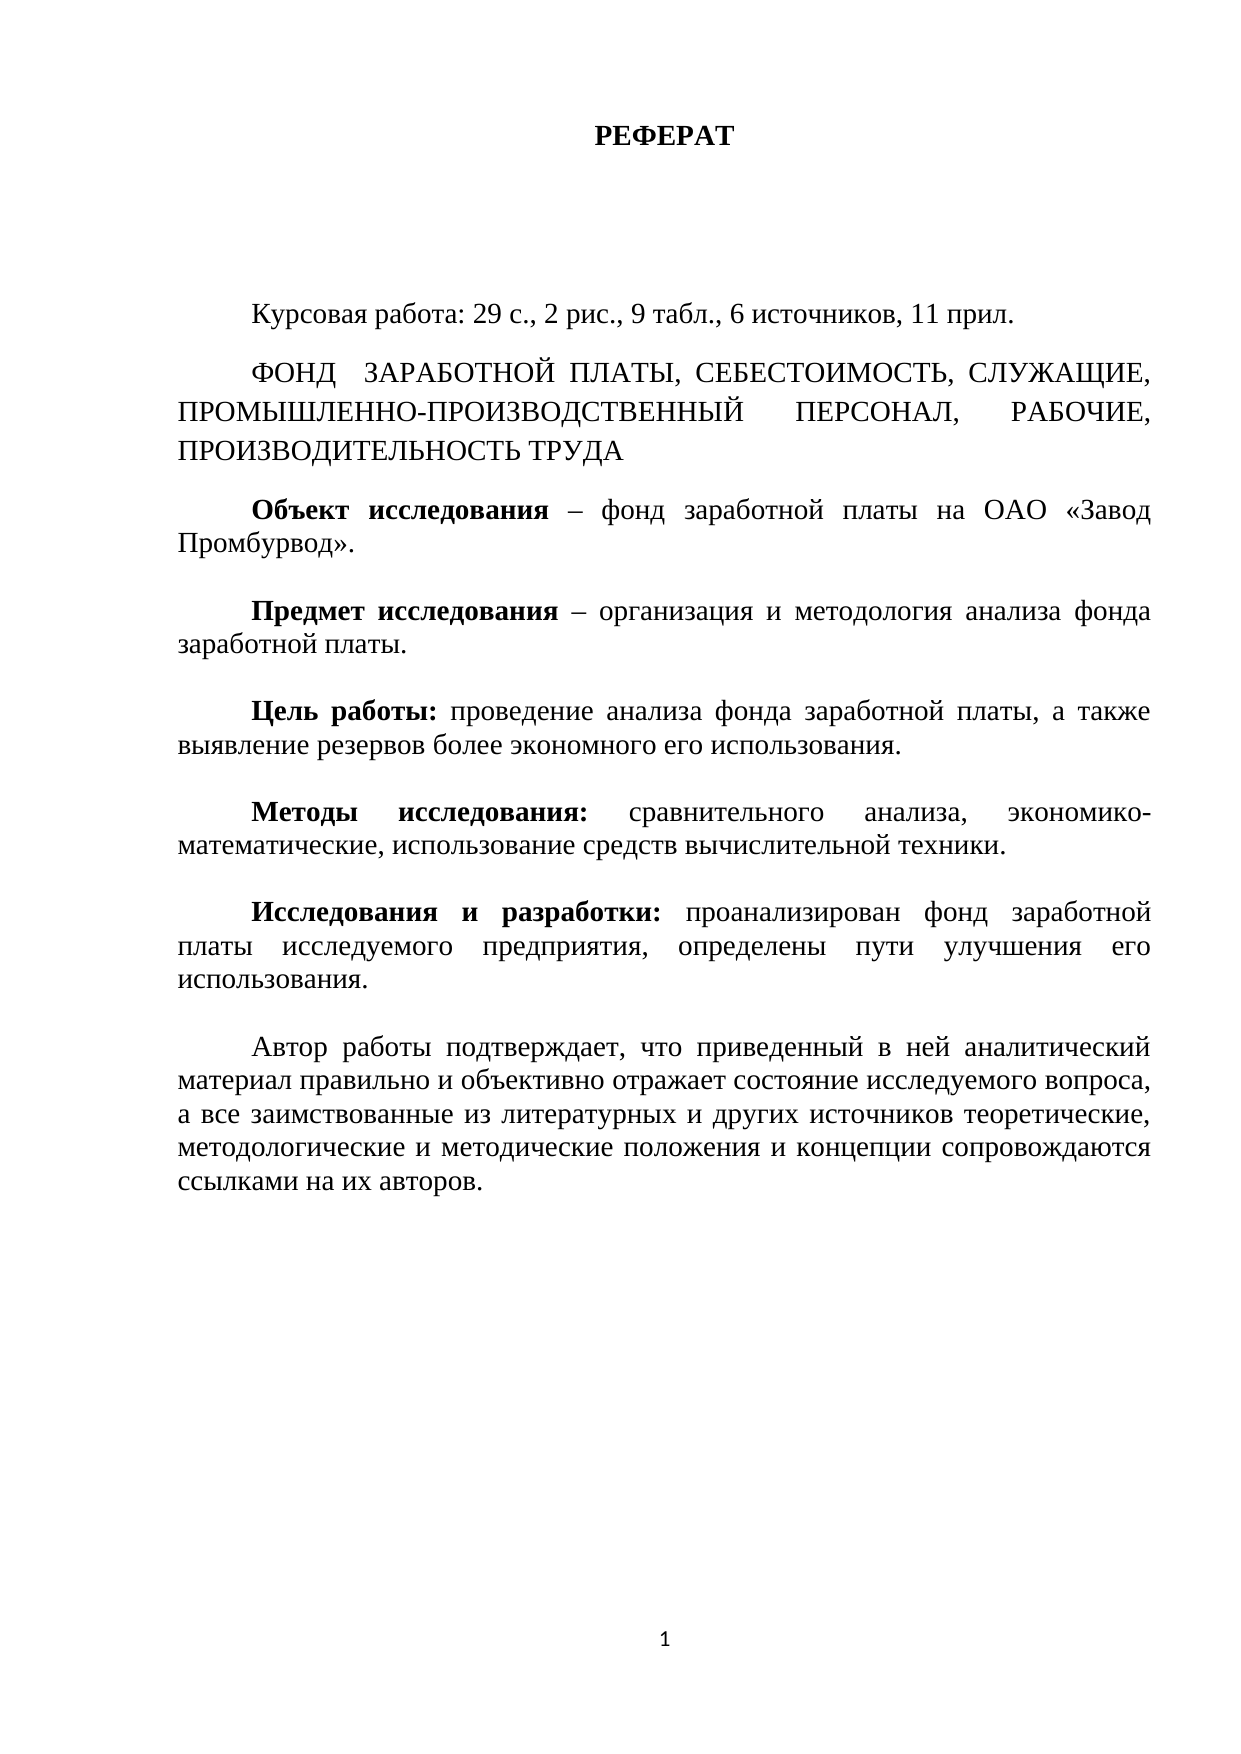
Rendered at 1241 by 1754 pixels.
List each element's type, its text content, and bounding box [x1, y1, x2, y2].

text Цель работы: проведение анализа фонда заработной платы, а также выявление резервов более экономного его использования. [177, 693, 1152, 760]
text Курсовая работа: 29 c., 2 рис., 9 табл., 6 источников, 11 прил. [177, 296, 1152, 330]
text Предмет исследования – организация и методология анализа фонда заработной платы. [177, 593, 1152, 660]
text РЕФЕРАТ [177, 118, 1152, 152]
text Автор работы подтверждает, что приведенный в ней аналитический материал правильно и объективно отражает состояние исследуемого вопроса, а все заимствованные из литературных и других источников теоретические, методологические и методические положения и концепции сопровождаются ссылками на их авторов. [177, 1029, 1152, 1196]
text ФОНД ЗАРАБОТНОЙ ПЛАТЫ, СЕБЕСТОИМОСТЬ, СЛУЖАЩИЕ, ПРОМЫШЛЕННО-ПРОИЗВОДСТВЕННЫЙ ПЕРСОНАЛ, РАБОЧИЕ, ПРОИЗВОДИТЕЛЬНОСТЬ ТРУДА [177, 356, 1152, 466]
text Исследования и разработки: проанализирован фонд заработной платы исследуемого предприятия, определены пути улучшения его использования. [177, 894, 1152, 995]
text Объект исследования – фонд заработной платы на ОАО «Завод Промбурвод». [177, 492, 1152, 559]
text Методы исследования: сравнительного анализа, экономико-математические, использование средств вычислительной техники. [177, 794, 1152, 861]
